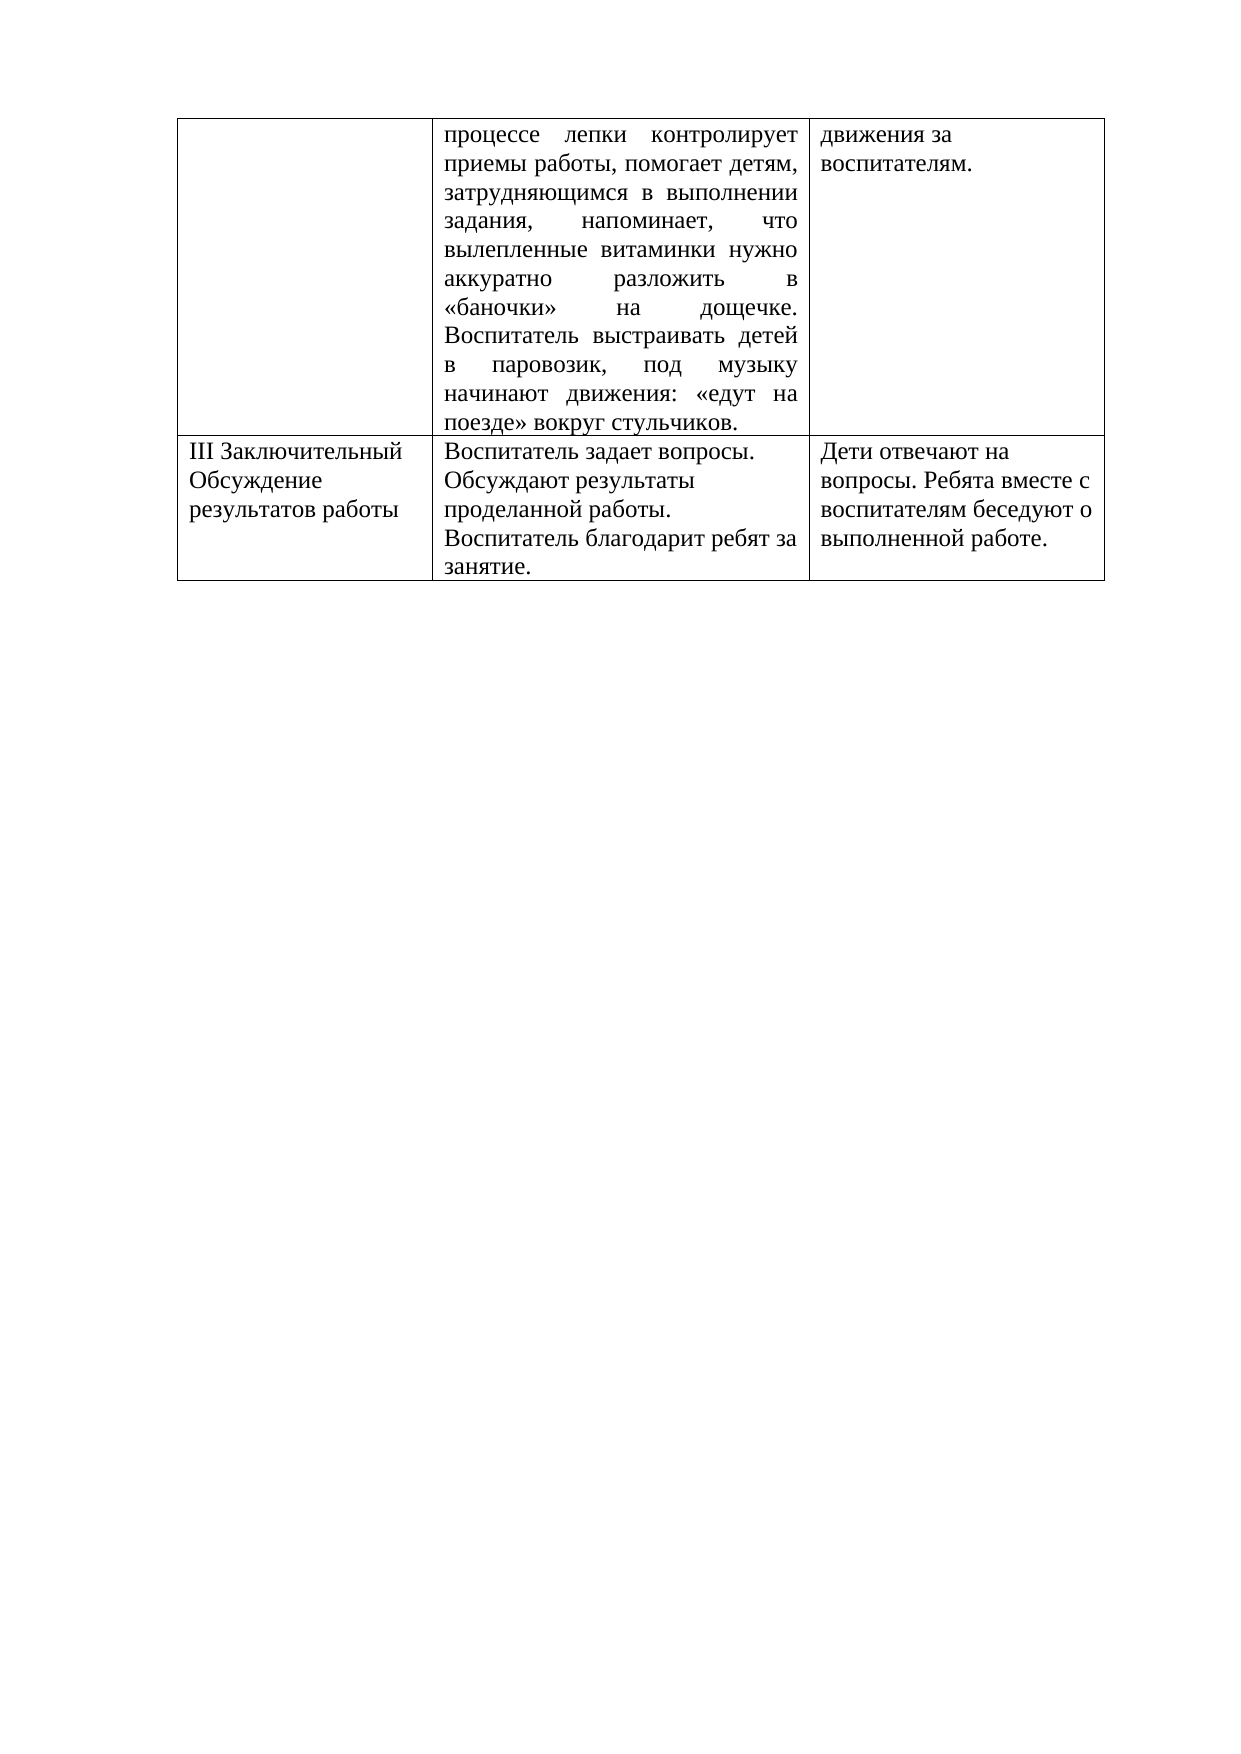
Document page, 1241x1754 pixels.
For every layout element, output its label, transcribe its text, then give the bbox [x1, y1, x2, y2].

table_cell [810, 119, 1104, 435]
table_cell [433, 119, 809, 435]
table_cell Дети отвечают на вопросы. Ребята вместе с воспитателям беседуют о выполненной работе. [810, 436, 1104, 580]
table_cell Воспитатель задает вопросы. Обсуждают результаты проделанной работы. Воспитатель благодарит ребят за занятие. [433, 436, 809, 580]
table_cell III Заключительный Обсуждение результатов работы [178, 436, 432, 580]
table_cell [178, 119, 432, 435]
